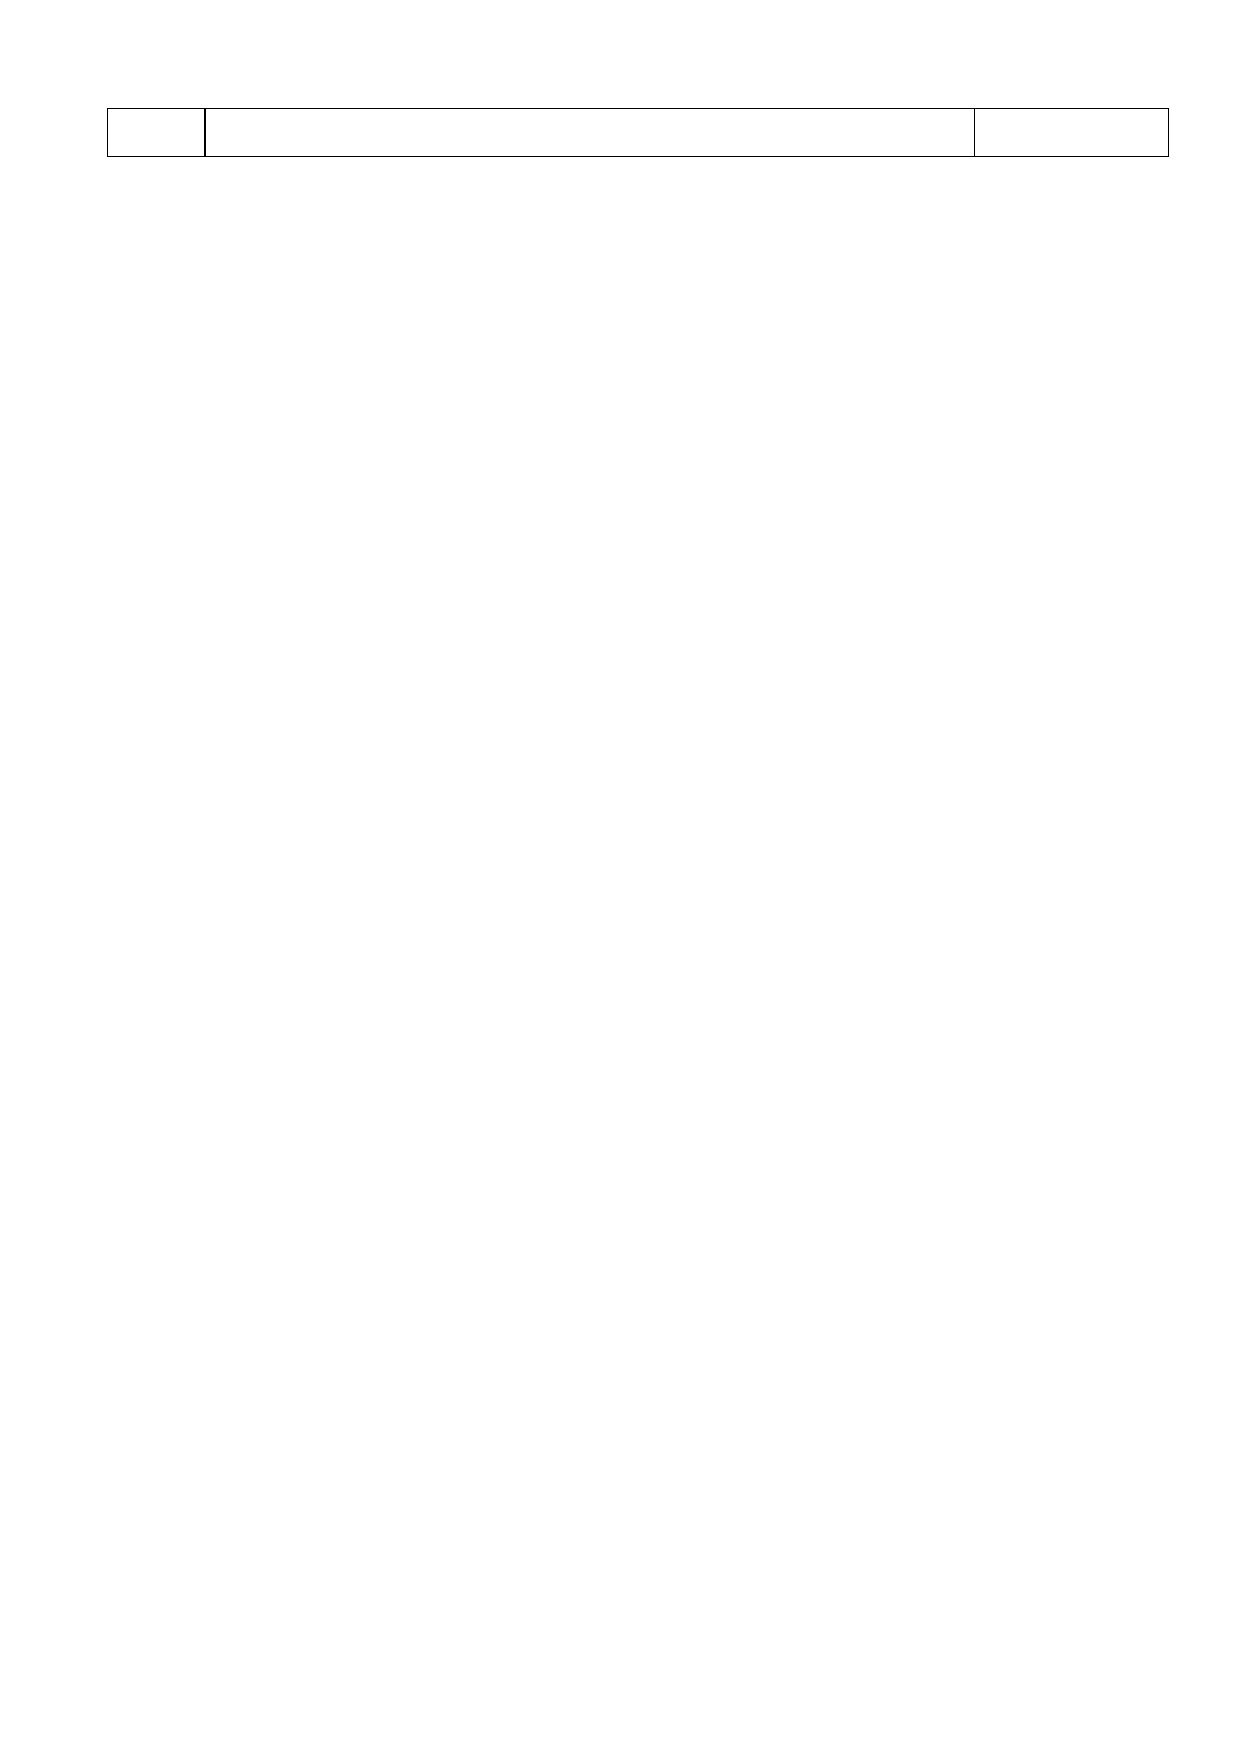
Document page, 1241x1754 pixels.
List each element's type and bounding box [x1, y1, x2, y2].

table_cell [975, 109, 1168, 156]
table_cell [206, 109, 974, 156]
table_cell [108, 109, 204, 156]
